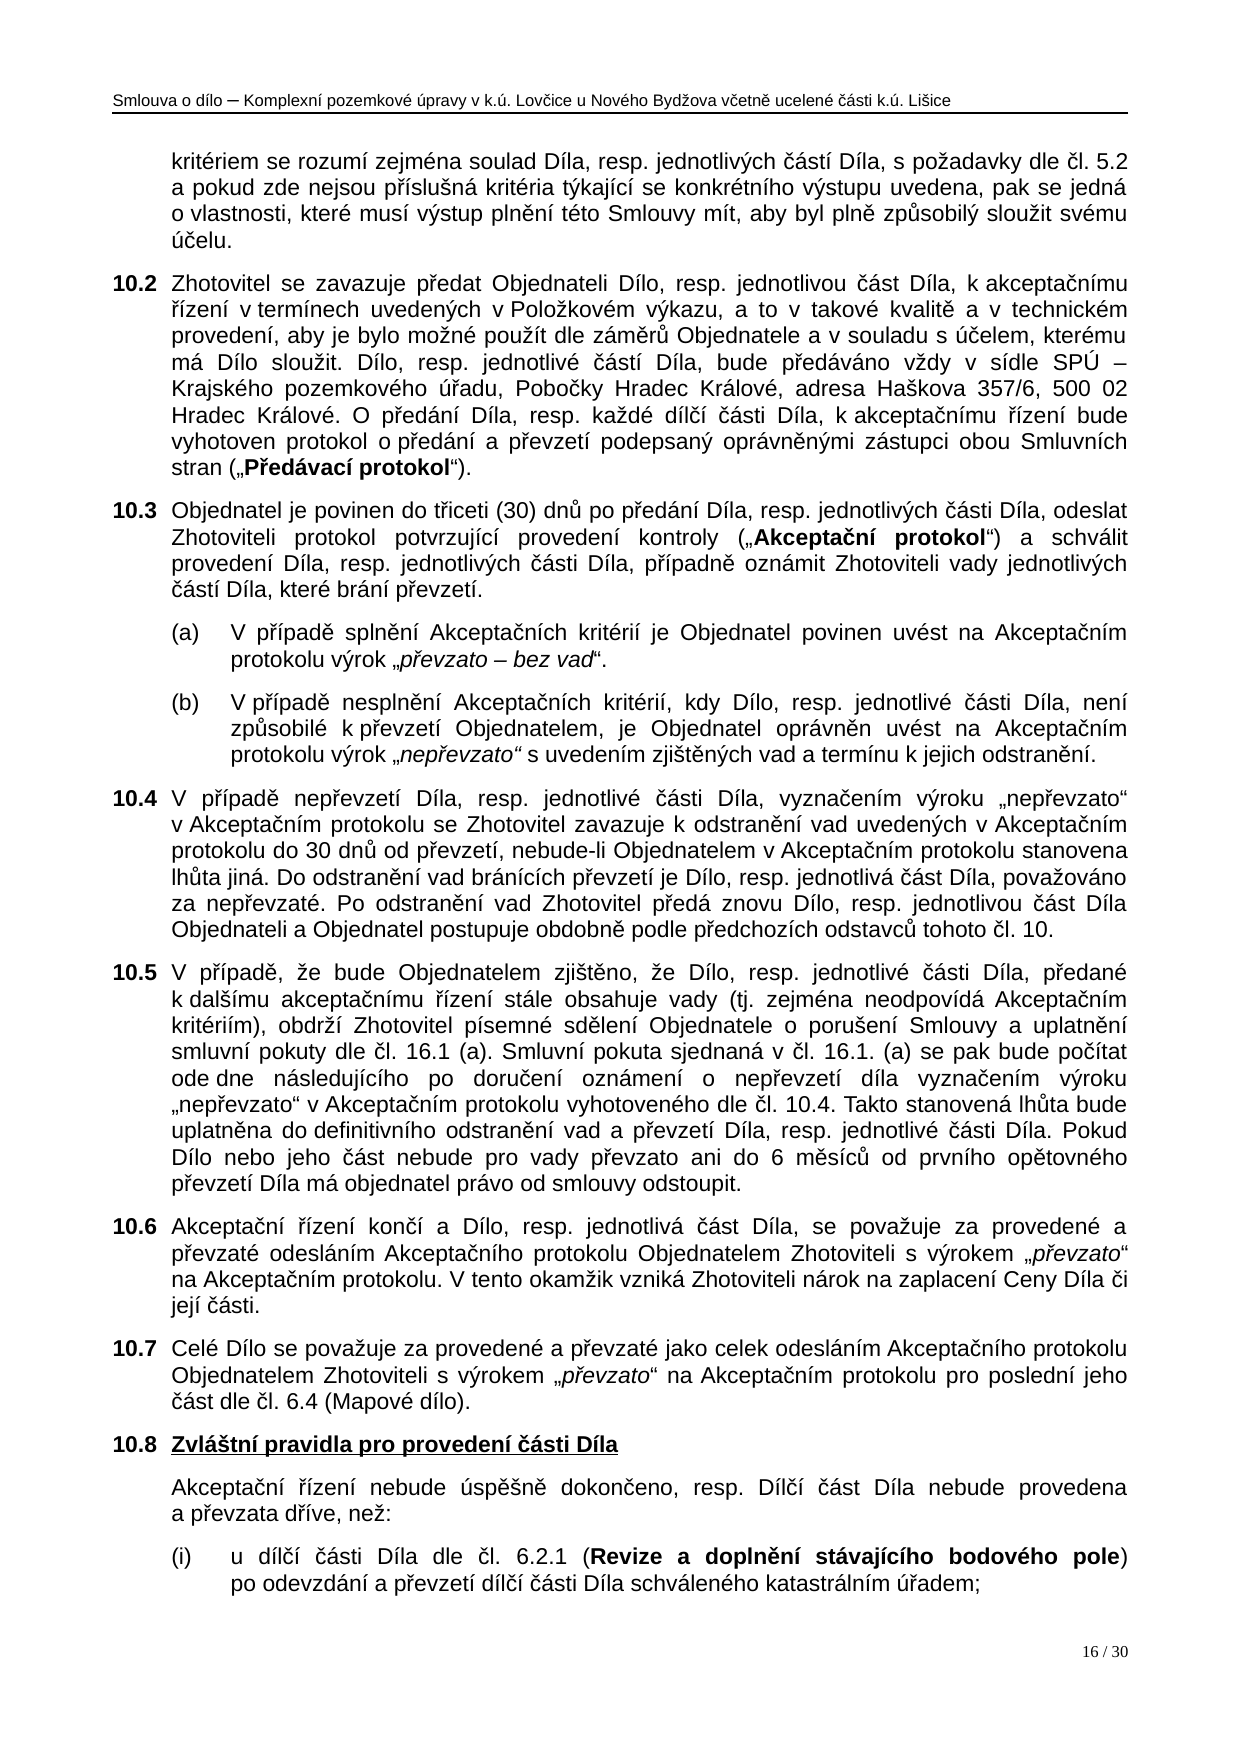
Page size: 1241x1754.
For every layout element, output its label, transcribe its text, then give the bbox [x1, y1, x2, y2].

list u dílčí části Díla dle čl. 6.2.1 (Revize a doplnění stávajícího bodového pole) po odevzdání a převzetí dílčí části Díla schváleného katastrálním úřadem; [171, 1543, 1128, 1596]
list V případě splnění Akceptačních kritérií je Objednatel povinen uvést na Akceptačním protokolu výrok „převzato – bez vad“. [171, 619, 1128, 672]
text Objednatel je povinen do třiceti (30) dnů po předání Díla, resp. jednotlivých části Díla, odeslat Zhotoviteli protokol potvrzující provedení kontroly („Akceptační protokol“) a schválit provedení Díla, resp. jednotlivých části Díla, případně oznámit Zhotoviteli vady jednotlivých částí Díla, které brání převzetí. [112, 497, 1128, 603]
text Celé Dílo se považuje za provedené a převzaté jako celek odesláním Akceptačního protokolu Objednatelem Zhotoviteli s výrokem „převzato“ na Akceptačním protokolu pro poslední jeho část dle čl. 6.4 (Mapové dílo). [112, 1335, 1128, 1414]
text V případě nepřevzetí Díla, resp. jednotlivé části Díla, vyznačením výroku „nepřevzato“ v Akceptačním protokolu se Zhotovitel zavazuje k odstranění vad uvedených v Akceptačním protokolu do 30 dnů od převzetí, nebude-li Objednatelem v Akceptačním protokolu stanovena lhůta jiná. Do odstranění vad bránících převzetí je Dílo, resp. jednotlivá část Díla, považováno za nepřevzaté. Po odstranění vad Zhotovitel předá znovu Dílo, resp. jednotlivou část Díla Objednateli a Objednatel postupuje obdobně podle předchozích odstavců tohoto čl. 10. [112, 784, 1128, 943]
text Akceptační řízení končí a Dílo, resp. jednotlivá část Díla, se považuje za provedené a převzaté odesláním Akceptačního protokolu Objednatelem Zhotoviteli s výrokem „převzato“ na Akceptačním protokolu. V tento okamžik vzniká Zhotoviteli nárok na zaplacení Ceny Díla či její části. [112, 1213, 1128, 1318]
list V případě nesplnění Akceptačních kritérií, kdy Dílo, resp. jednotlivé části Díla, není způsobilé k převzetí Objednatelem, je Objednatel oprávněn uvést na Akceptačním protokolu výrok „nepřevzato“ s uvedením zjištěných vad a termínu k jejich odstranění. [171, 689, 1128, 768]
list Akceptační řízení nebude úspěšně dokončeno, resp. Dílčí část Díla nebude provedena a převzata dříve, než: [171, 1474, 1128, 1527]
text Zhotovitel se zavazuje předat Objednateli Dílo, resp. jednotlivou část Díla, k akceptačnímu řízení v termínech uvedených v Položkovém výkazu, a to v takové kvalitě a v technickém provedení, aby je bylo možné použít dle záměrů Objednatele a v souladu s účelem, kterému má Dílo sloužit. Dílo, resp. jednotlivé částí Díla, bude předáváno vždy v sídle SPÚ – Krajského pozemkového úřadu, Pobočky Hradec Králové, adresa Haškova 357/6, 500 02 Hradec Králové. O předání Díla, resp. každé dílčí části Díla, k akceptačnímu řízení bude vyhotoven protokol o předání a převzetí podepsaný oprávněnými zástupci obou Smluvních stran („Předávací protokol“). [112, 270, 1128, 481]
text V případě, že bude Objednatelem zjištěno, že Dílo, resp. jednotlivé části Díla, předané k dalšímu akceptačnímu řízení stále obsahuje vady (tj. zejména neodpovídá Akceptačním kritériím), obdrží Zhotovitel písemné sdělení Objednatele o porušení Smlouvy a uplatnění smluvní pokuty dle čl. 16.1 (a). Smluvní pokuta sjednaná v čl. 16.1. (a) se pak bude počítat ode dne následujícího po doručení oznámení o nepřevzetí díla vyznačením výroku „nepřevzato“ v Akceptačním protokolu vyhotoveného dle čl. 10.4. Takto stanovená lhůta bude uplatněna do definitivního odstranění vad a převzetí Díla, resp. jednotlivé části Díla. Pokud Dílo nebo jeho část nebude pro vady převzato ani do 6 měsíců od prvního opětovného převzetí Díla má objednatel právo od smlouvy odstoupit. [112, 959, 1128, 1196]
text Zvláštní pravidla pro provedení části Díla [112, 1431, 1128, 1457]
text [112, 148, 1128, 253]
